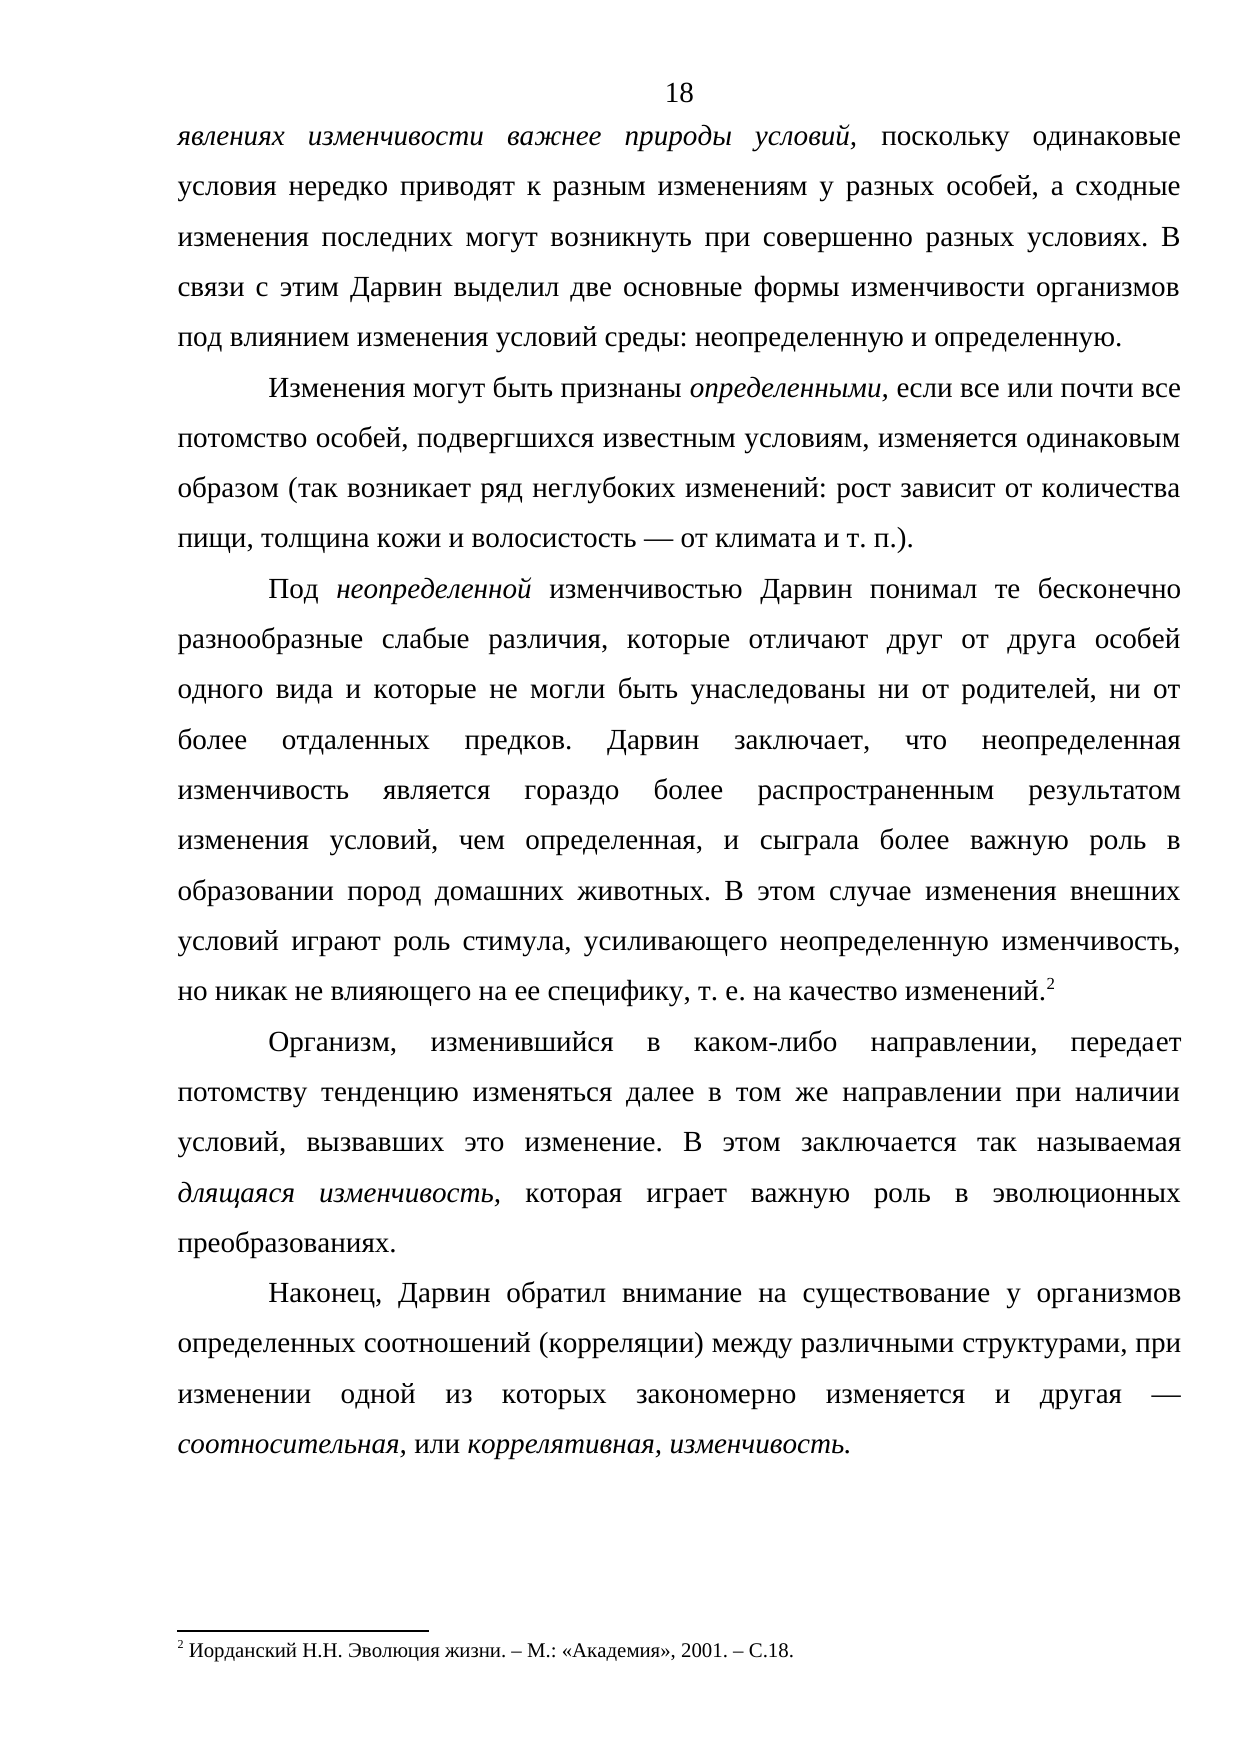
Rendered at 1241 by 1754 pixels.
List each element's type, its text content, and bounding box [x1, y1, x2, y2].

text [177, 118, 1181, 353]
text Под неопределенной изменчивостью Дарвин понимал те бесконечно разнообразные слабые различия, которые отличают друг от друга особей одного вида и которые не могли быть унаследованы ни от родителей, ни от более отдаленных предков. Дарвин заключает, что неопределенная изменчивость является гораздо более распространенным результатом изменения условий, чем определенная, и сыграла более важную роль в образовании пород домашних животных. В этом случае изменения внешних условий играют роль стимула, усиливающего неопределенную изменчивость, но никак не влияющего на ее специфику, т. е. на качество изменений. [177, 571, 1181, 1007]
text Изменения могут быть признаны определенными, если все или почти все потомство особей, подвергшихся известным условиям, изменяется одинаковым образом (так возникает ряд неглубоких изменений: рост зависит от количества пищи, толщина кожи и волосистость — от климата и т. п.). [177, 370, 1181, 554]
text Наконец, Дарвин обратил внимание на существование у организмов определенных соотношений (корреляции) между различными структурами, при изменении одной из которых закономерно изменяется и другая — соотносительная, или коррелятивная, изменчивость. [177, 1275, 1181, 1460]
text Организм, изменившийся в каком-либо направлении, передает потомству тенденцию изменяться далее в том же направлении при наличии условий, вызвавших это изменение. В этом заключается так называемая длящаяся изменчивость, которая играет важную роль в эволюционных преобразованиях. [177, 1024, 1181, 1258]
